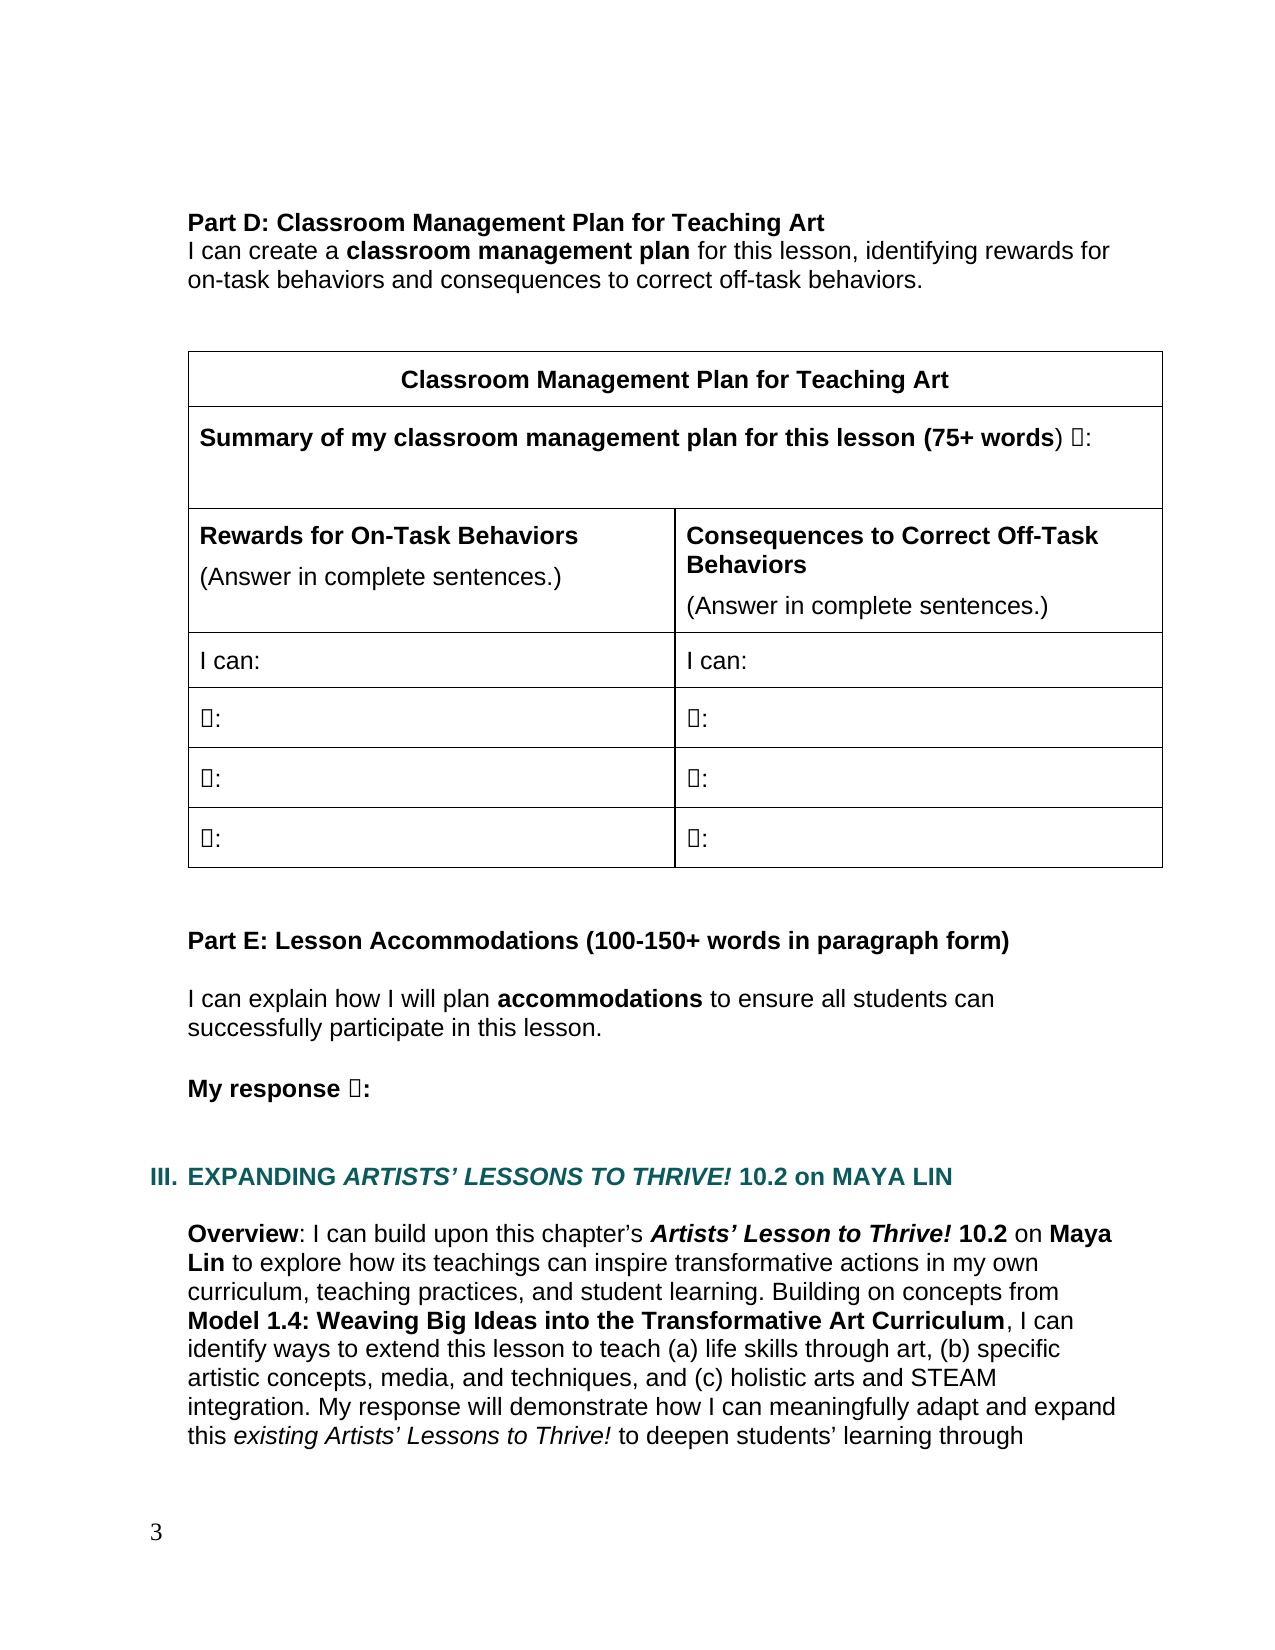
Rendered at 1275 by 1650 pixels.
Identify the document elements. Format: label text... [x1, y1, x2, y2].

table_cell Summary of my classroom management plan for this lesson (75+ words) ✅: [189, 407, 1162, 507]
table_cell ✅: [189, 808, 674, 867]
text I can create a classroom management plan for this lesson, identifying rewards for on-task behaviors and consequences to correct off-task behaviors. [187, 236, 1125, 294]
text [187, 1219, 1125, 1449]
table_cell ✅: [676, 748, 1162, 807]
table_cell I can: [676, 633, 1162, 687]
table_cell Rewards for On-Task Behaviors (Answer in complete sentences.) [189, 509, 674, 632]
text Part E: Lesson Accommodations (100-150+ words in paragraph form) [187, 926, 1125, 955]
table_header Classroom Management Plan for Teaching Art [189, 352, 1162, 406]
table_cell ✅: [189, 688, 674, 747]
list EXPANDING ARTISTS’ LESSONS TO THRIVE! 10.2 on MAYA LIN [150, 1162, 1125, 1191]
table_cell Consequences to Correct Off-Task Behaviors (Answer in complete sentences.) [676, 509, 1162, 632]
text Part D: Classroom Management Plan for Teaching Art [187, 207, 1125, 236]
text My response ✅: [187, 1070, 1125, 1104]
text I can explain how I will plan accommodations to ensure all students can successfully participate in this lesson. [187, 984, 1125, 1042]
table_cell I can: [189, 633, 674, 687]
table_cell ✅: [676, 808, 1162, 867]
table_cell ✅: [189, 748, 674, 807]
table_cell ✅: [676, 688, 1162, 747]
